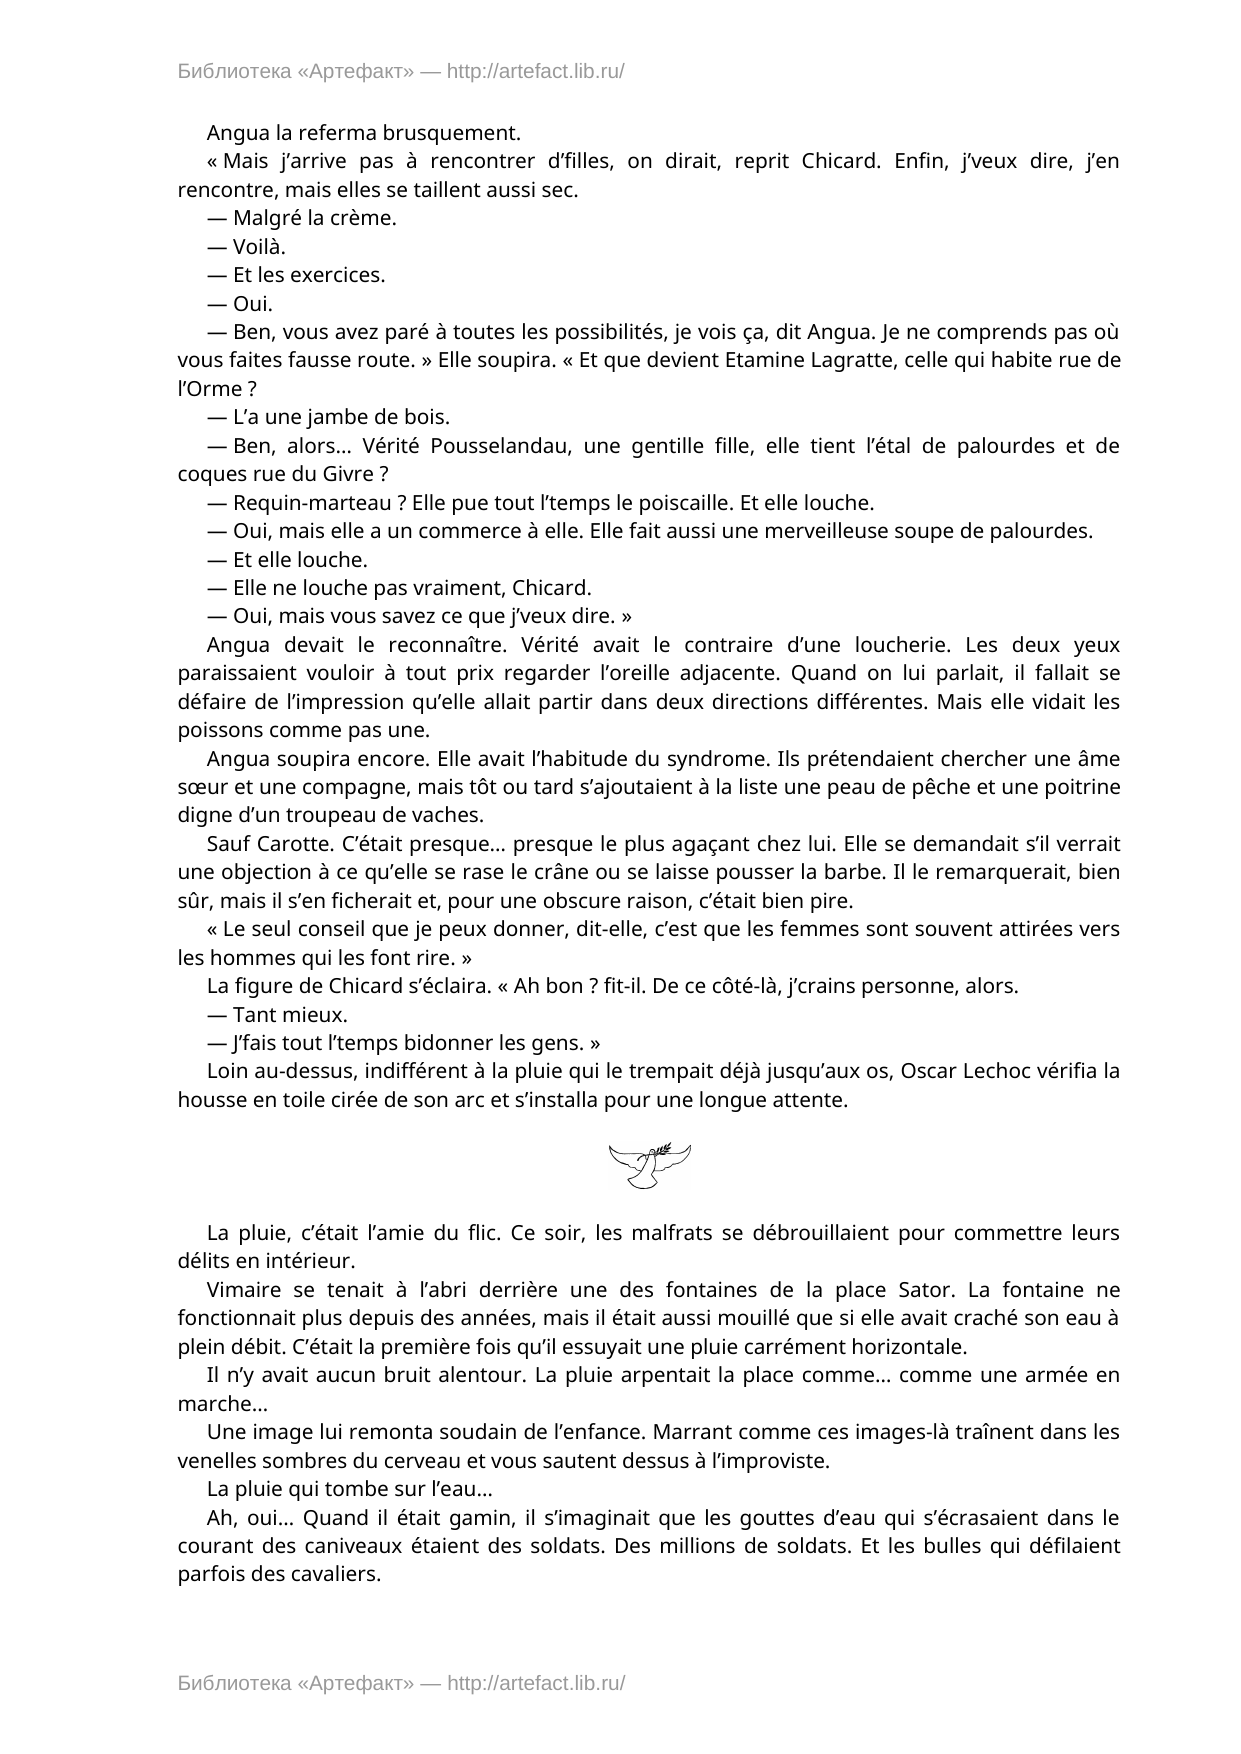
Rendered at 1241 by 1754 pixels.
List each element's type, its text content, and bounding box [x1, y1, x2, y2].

text — L’a une jambe de bois. [177, 402, 1122, 431]
text « Le seul conseil que je peux donner, dit-elle, c’est que les femmes sont souvent attirées vers les hommes qui les font rire. » [177, 914, 1122, 971]
text « Mais j’arrive pas à rencontrer d’filles, on dirait, reprit Chicard. Enfin, j’veux dire, j’en rencontre, mais elles se taillent aussi sec. [177, 147, 1122, 203]
text — Requin-marteau ? Elle pue tout l’temps le poiscaille. Et elle louche. [177, 488, 1122, 516]
text — Oui, mais vous savez ce que j’veux dire. » [177, 602, 1122, 630]
text — Voilà. [177, 232, 1122, 260]
text — Malgré la crème. [177, 203, 1122, 232]
text Loin au-dessus, indifférent à la pluie qui le trempait déjà jusqu’aux os, Oscar Lechoc vérifia la housse en toile cirée de son arc et s’installa pour une longue attente. [177, 1057, 1122, 1113]
text Angua soupira encore. Elle avait l’habitude du syndrome. Ils prétendaient chercher une âme sœur et une compagne, mais tôt ou tard s’ajoutaient à la liste une peau de pêche et une poitrine digne d’un troupeau de vaches. [177, 744, 1122, 829]
text La pluie, c’était l’amie du flic. Ce soir, les malfrats se débrouillaient pour commettre leurs délits en intérieur. [177, 1218, 1122, 1275]
text — Elle ne louche pas vraiment, Chicard. [177, 573, 1122, 602]
text — Et les exercices. [177, 260, 1122, 289]
text Vimaire se tenait à l’abri derrière une des fontaines de la place Sator. La fontaine ne fonctionnait plus depuis des années, mais il était aussi mouillé que si elle avait craché son eau à plein débit. C’était la première fois qu’il essuyait une pluie carrément horizontale. [177, 1275, 1122, 1360]
text — J’fais tout l’temps bidonner les gens. » [177, 1028, 1122, 1057]
text — Et elle louche. [177, 545, 1122, 573]
text La figure de Chicard s’éclaira. « Ah bon ? fit-il. De ce côté-là, j’crains personne, alors. [177, 971, 1122, 1000]
text Une image lui remonta soudain de l’enfance. Marrant comme ces images-là traînent dans les venelles sombres du cerveau et vous sautent dessus à l’improviste. [177, 1417, 1122, 1474]
text La pluie qui tombe sur l’eau… [177, 1474, 1122, 1503]
text — Ben, vous avez paré à toutes les possibilités, je vois ça, dit Angua. Je ne comprends pas où vous faites fausse route. » Elle soupira. « Et que devient Etamine Lagratte, celle qui habite rue de l’Orme ? [177, 317, 1122, 402]
text Ah, oui… Quand il était gamin, il s’imaginait que les gouttes d’eau qui s’écrasaient dans le courant des caniveaux étaient des soldats. Des millions de soldats. Et les bulles qui défilaient parfois des cavaliers. [177, 1503, 1122, 1588]
text Sauf Carotte. C’était presque… presque le plus agaçant chez lui. Elle se demandait s’il verrait une objection à ce qu’elle se rase le crâne ou se laisse pousser la barbe. Il le remarquerait, bien sûr, mais il s’en ficherait et, pour une obscure raison, c’était bien pire. [177, 829, 1122, 914]
text — Oui, mais elle a un commerce à elle. Elle fait aussi une merveilleuse soupe de palourdes. [177, 516, 1122, 545]
text — Ben, alors… Vérité Pousselandau, une gentille fille, elle tient l’étal de palourdes et de coques rue du Givre ? [177, 431, 1122, 488]
text — Tant mieux. [177, 1000, 1122, 1028]
text — Oui. [177, 289, 1122, 317]
text Il n’y avait aucun bruit alentour. La pluie arpentait la place comme… comme une armée en marche… [177, 1360, 1122, 1417]
text Angua la referma brusquement. [177, 118, 1122, 147]
text Angua devait le reconnaître. Vérité avait le contraire d’une loucherie. Les deux yeux paraissaient vouloir à tout prix regarder l’oreille adjacente. Quand on lui parlait, il fallait se défaire de l’impression qu’elle allait partir dans deux directions différentes. Mais elle vidait les poissons comme pas une. [177, 630, 1122, 744]
picture [608, 1141, 692, 1190]
